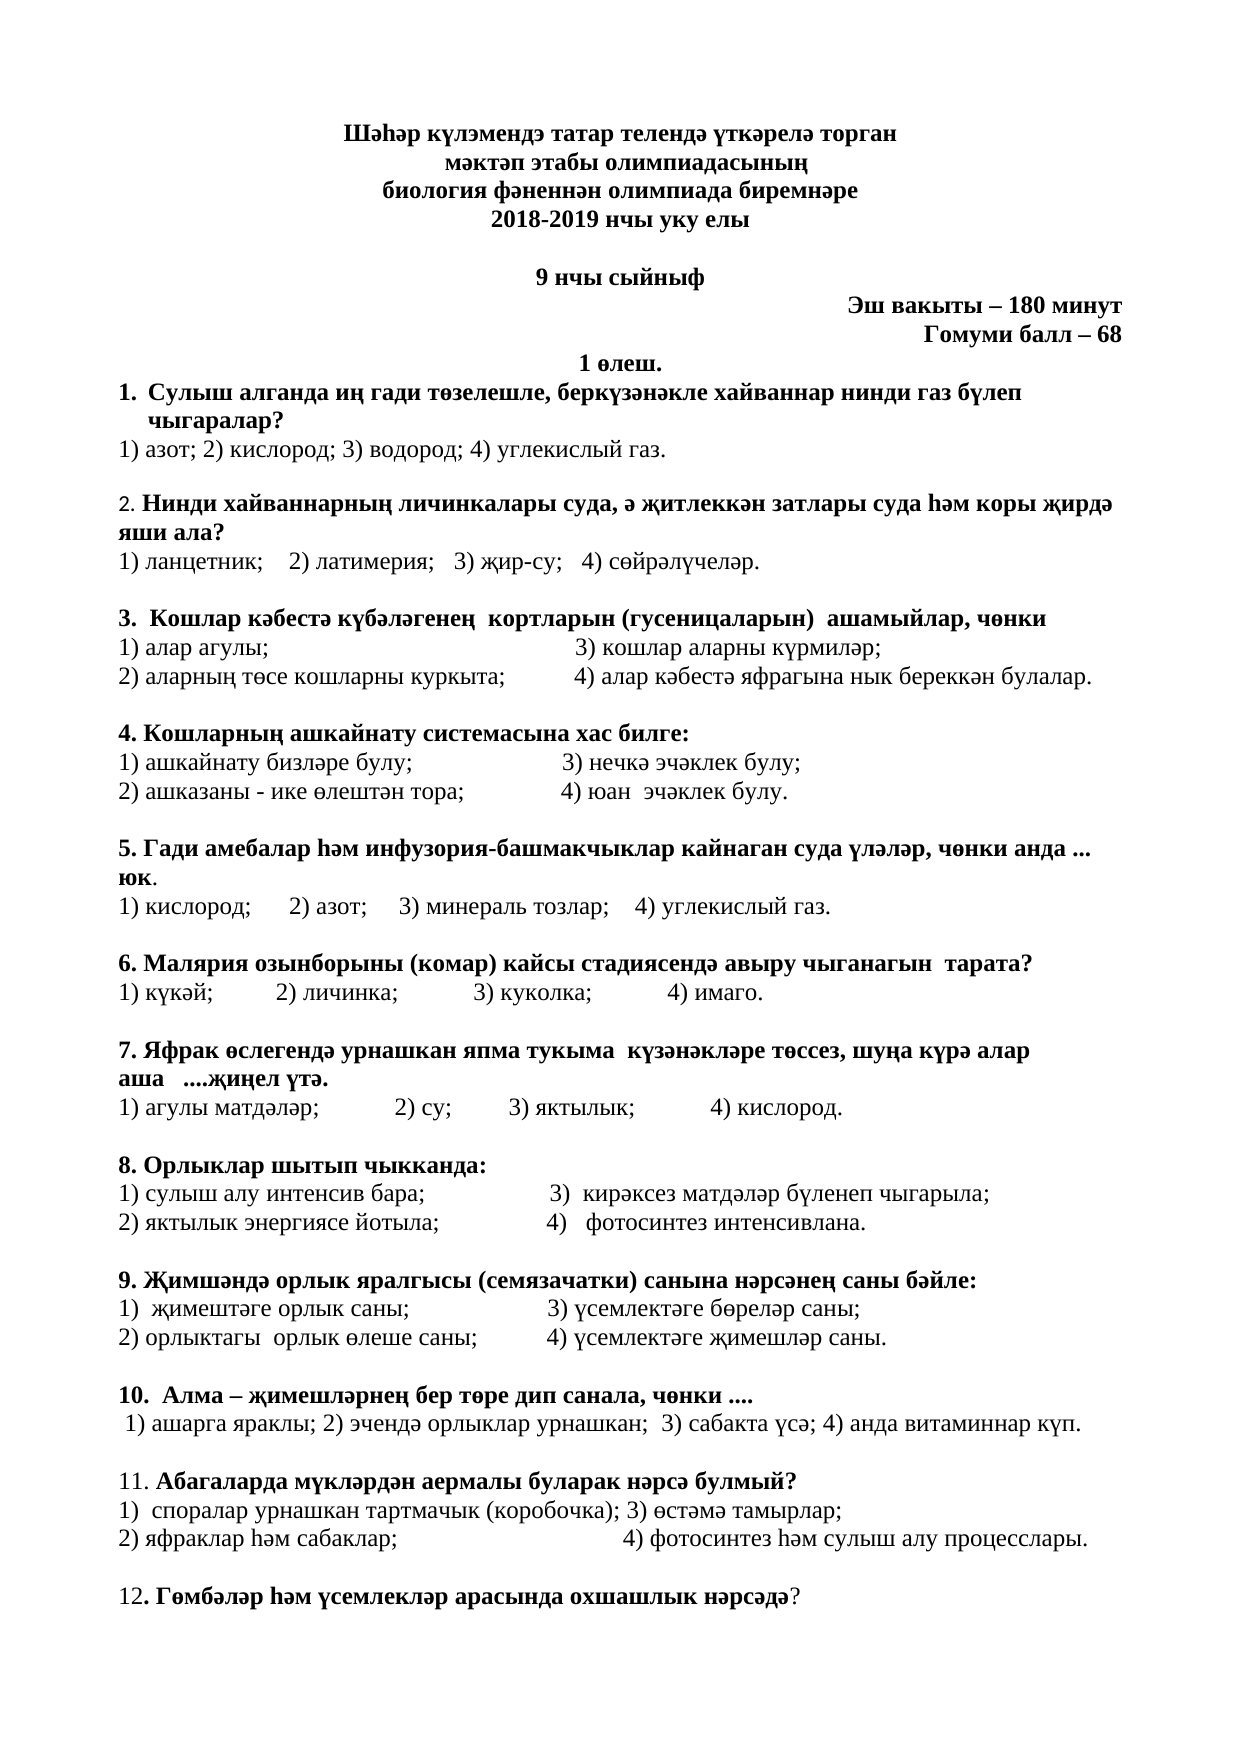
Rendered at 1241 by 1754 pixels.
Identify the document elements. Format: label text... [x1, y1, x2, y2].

text 1 өлеш. [118, 348, 1122, 377]
text 10. Алма – җимешләрнең бер төре дип санала, чөнки .... [118, 1380, 1122, 1408]
text 1) агулы матдәләр; 2) су; 3) яктылык; 4) кислород. [118, 1092, 1122, 1121]
text 2) яктылык энергиясе йотыла; 4) фотосинтез интенсивлана. [118, 1207, 1122, 1236]
text 2) орлыктагы орлык өлеше саны; 4) үсемлектәге җимешләр саны. [118, 1322, 1122, 1351]
text мәктәп этабы олимпиадасының [118, 147, 1122, 176]
text 1) алар агулы; 3) кошлар аларны күрмиләр; [118, 632, 1122, 661]
text 2. Нинди хайваннарның личинкалары суда, ә җитлеккән затлары суда һәм коры җирдә яши ала? [118, 488, 1122, 546]
text 1) җимештәге орлык саны; 3) үсемлектәге бөреләр саны; [118, 1293, 1122, 1322]
text 4. Кошларның ашкайнату системасына хас билге: [118, 718, 1122, 747]
text 1) сулыш алу интенсив бара; 3) кирәксез матдәләр бүленеп чыгарыла; [118, 1178, 1122, 1207]
text 2) яфраклар һәм сабаклар; 4) фотосинтез һәм сулыш алу процесслары. [118, 1523, 1122, 1552]
text 7. Яфрак өслегендә урнашкан япма тукыма күзәнәкләре төссез, шуңа күрә алар аша ....җиңел үтә. [118, 1035, 1122, 1092]
text 9 нчы сыйныф [118, 262, 1122, 291]
text 1) кислород; 2) азот; 3) минераль тозлар; 4) углекислый газ. [118, 891, 1122, 920]
text Гомуми балл – 68 [118, 319, 1122, 348]
text 8. Орлыклар шытып чыкканда: [118, 1150, 1122, 1178]
text 9. Җимшәндә орлык яралгысы (семязачатки) санына нәрсәнең саны бәйле: [118, 1265, 1122, 1293]
text 5. Гади амебалар һәм инфузория-башмакчыклар кайнаган суда үләләр, чөнки анда ... юк. [118, 833, 1122, 891]
text 1) азот; 2) кислород; 3) водород; 4) углекислый газ. [118, 434, 1122, 463]
text 2) ашказаны - ике өлештән тора; 4) юан эчәклек булу. [118, 776, 1122, 805]
text 2018-2019 нчы уку елы [118, 204, 1122, 233]
text 11. Абагаларда мүкләрдән аермалы буларак нәрсә булмый? [118, 1466, 1122, 1495]
text 12. Гөмбәләр һәм үсемлекләр арасында охшашлык нәрсәдә? [118, 1581, 1122, 1610]
text 1) споралар урнашкан тартмачык (коробочка); 3) өстәмә тамырлар; [118, 1495, 1122, 1523]
text 1) ланцетник; 2) латимерия; 3) җир-су; 4) сөйрәлүчеләр. [118, 546, 1122, 575]
list Сулыш алганда иң гади төзелешле, беркүзәнәкле хайваннар нинди газ бүлеп чыгаралар? [118, 377, 1122, 434]
text биология фәненнән олимпиада биремнәре [118, 176, 1122, 204]
text Шәһәр күлэмендэ татар телендә үткәрелә торган [118, 118, 1122, 147]
text Эш вакыты – 180 минут [118, 291, 1122, 319]
text 2) аларның төсе кошларны куркыта; 4) алар кәбестә яфрагына нык береккән булалар. [118, 661, 1122, 690]
text 3. Кошлар кәбестә күбәләгенең кортларын (гусеницаларын) ашамыйлар, чөнки [118, 603, 1122, 632]
text 1) ашарга яраклы; 2) эчендә орлыклар урнашкан; 3) сабакта үсә; 4) анда витаминнар күп. [118, 1408, 1122, 1437]
text 1) күкәй; 2) личинка; 3) куколка; 4) имаго. [118, 977, 1122, 1006]
text 6. Малярия озынборыны (комар) кайсы стадиясендә авыру чыганагын тарата? [118, 948, 1122, 977]
text 1) ашкайнату бизләре булу; 3) нечкә эчәклек булу; [118, 747, 1122, 776]
